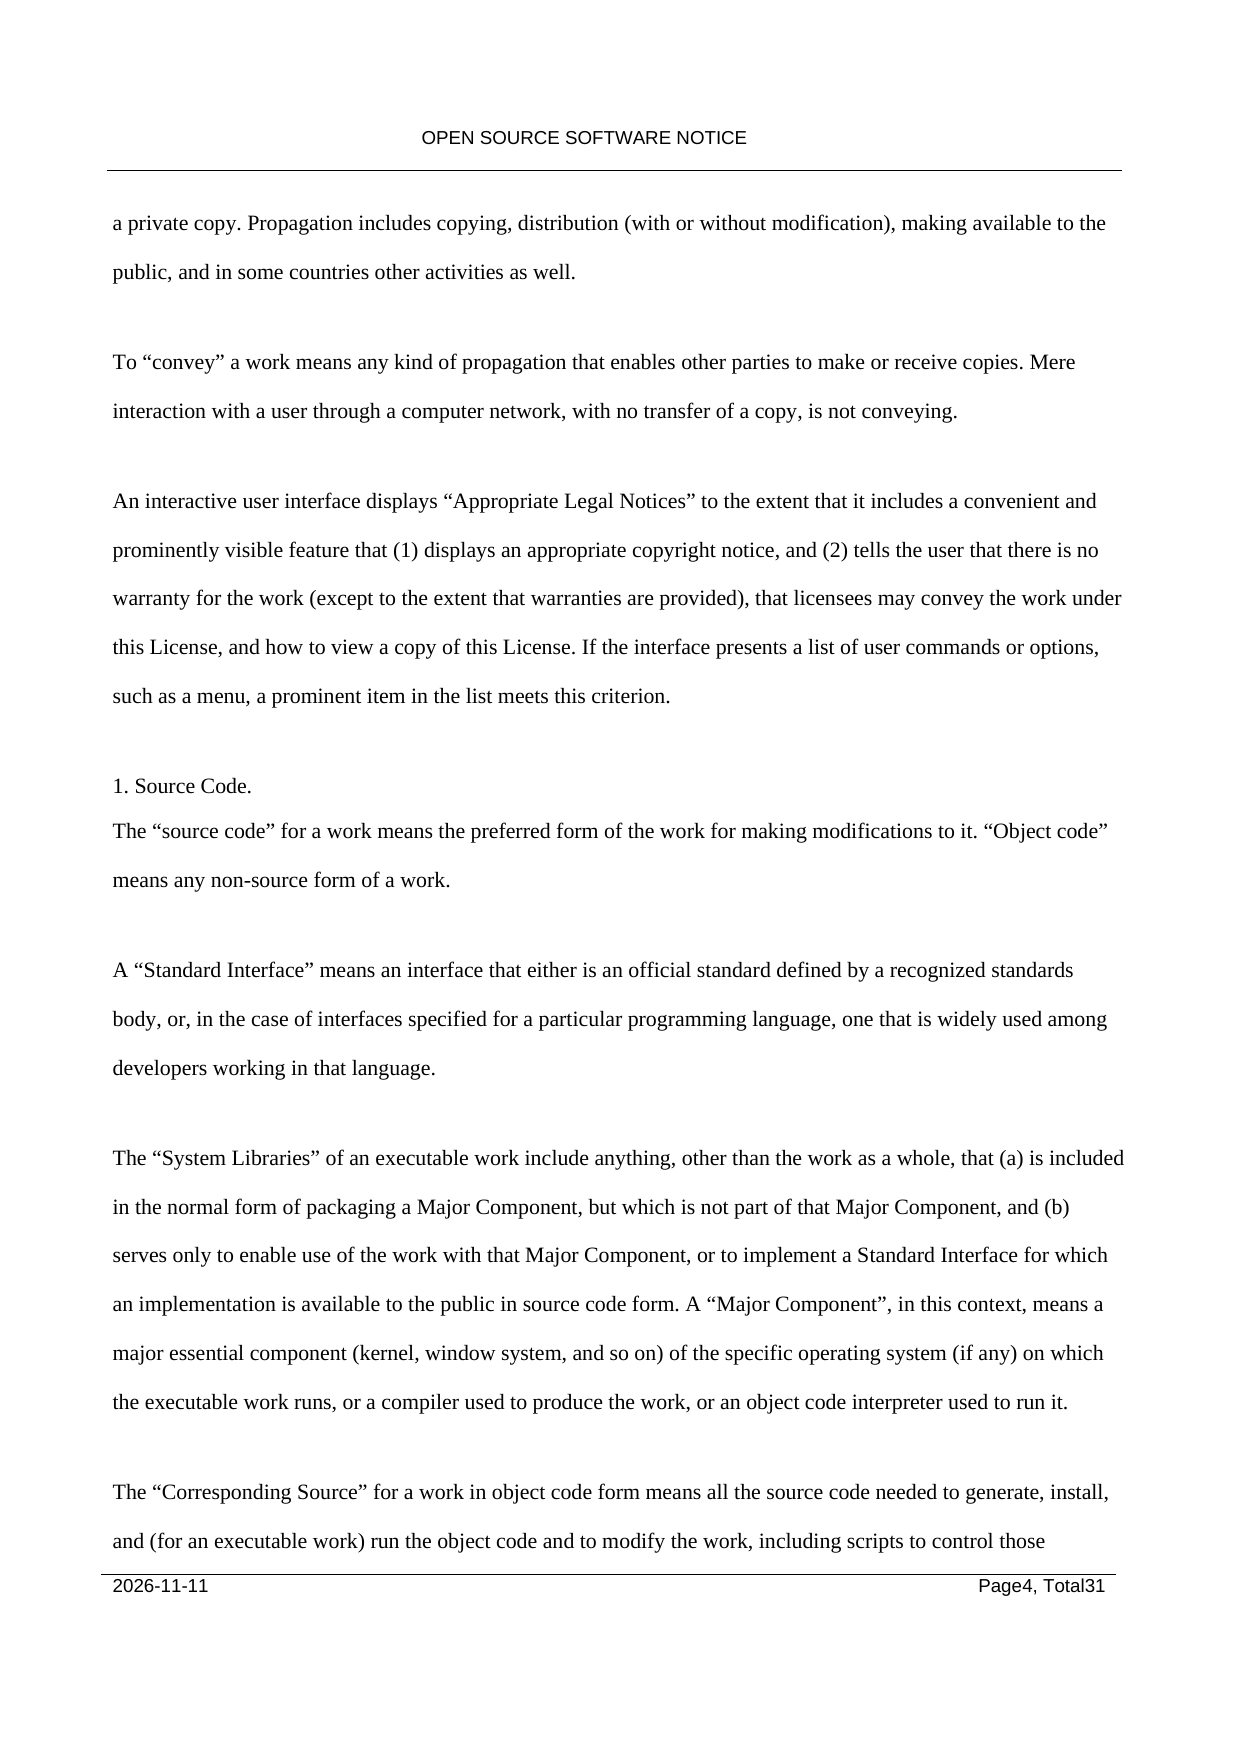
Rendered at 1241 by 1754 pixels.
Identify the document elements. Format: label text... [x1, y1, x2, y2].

text The “System Libraries” of an executable work include anything, other than the work as a whole, that (a) is included in the normal form of packaging a Major Component, but which is not part of that Major Component, and (b) serves only to enable use of the work with that Major Component, or to implement a Standard Interface for which an implementation is available to the public in source code form. A “Major Component”, in this context, means a major essential component (kernel, window system, and so on) of the specific operating system (if any) on which the executable work runs, or a compiler used to produce the work, or an object code interpreter used to run it. [112, 1141, 1128, 1417]
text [112, 206, 1128, 288]
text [112, 1475, 1128, 1556]
text A “Standard Interface” means an interface that either is an official standard defined by a recognized standards body, or, in the case of interfaces specified for a particular programming language, one that is widely used among developers working in that language. [112, 953, 1128, 1083]
text To “convey” a work means any kind of propagation that enables other parties to make or receive copies. Mere interaction with a user through a computer network, with no transfer of a copy, is not conveying. [112, 345, 1128, 427]
text An interactive user interface displays “Appropriate Legal Notices” to the extent that it includes a convenient and prominently visible feature that (1) displays an appropriate copyright notice, and (2) tells the user that there is no warranty for the work (except to the extent that warranties are provided), that licensees may convey the work under this License, and how to view a copy of this License. If the interface presents a list of user commands or options, such as a menu, a prominent item in the list meets this criterion. [112, 484, 1128, 712]
text 1. Source Code. [112, 769, 1128, 802]
text The “source code” for a work means the preferred form of the work for making modifications to it. “Object code” means any non-source form of a work. [112, 814, 1128, 896]
